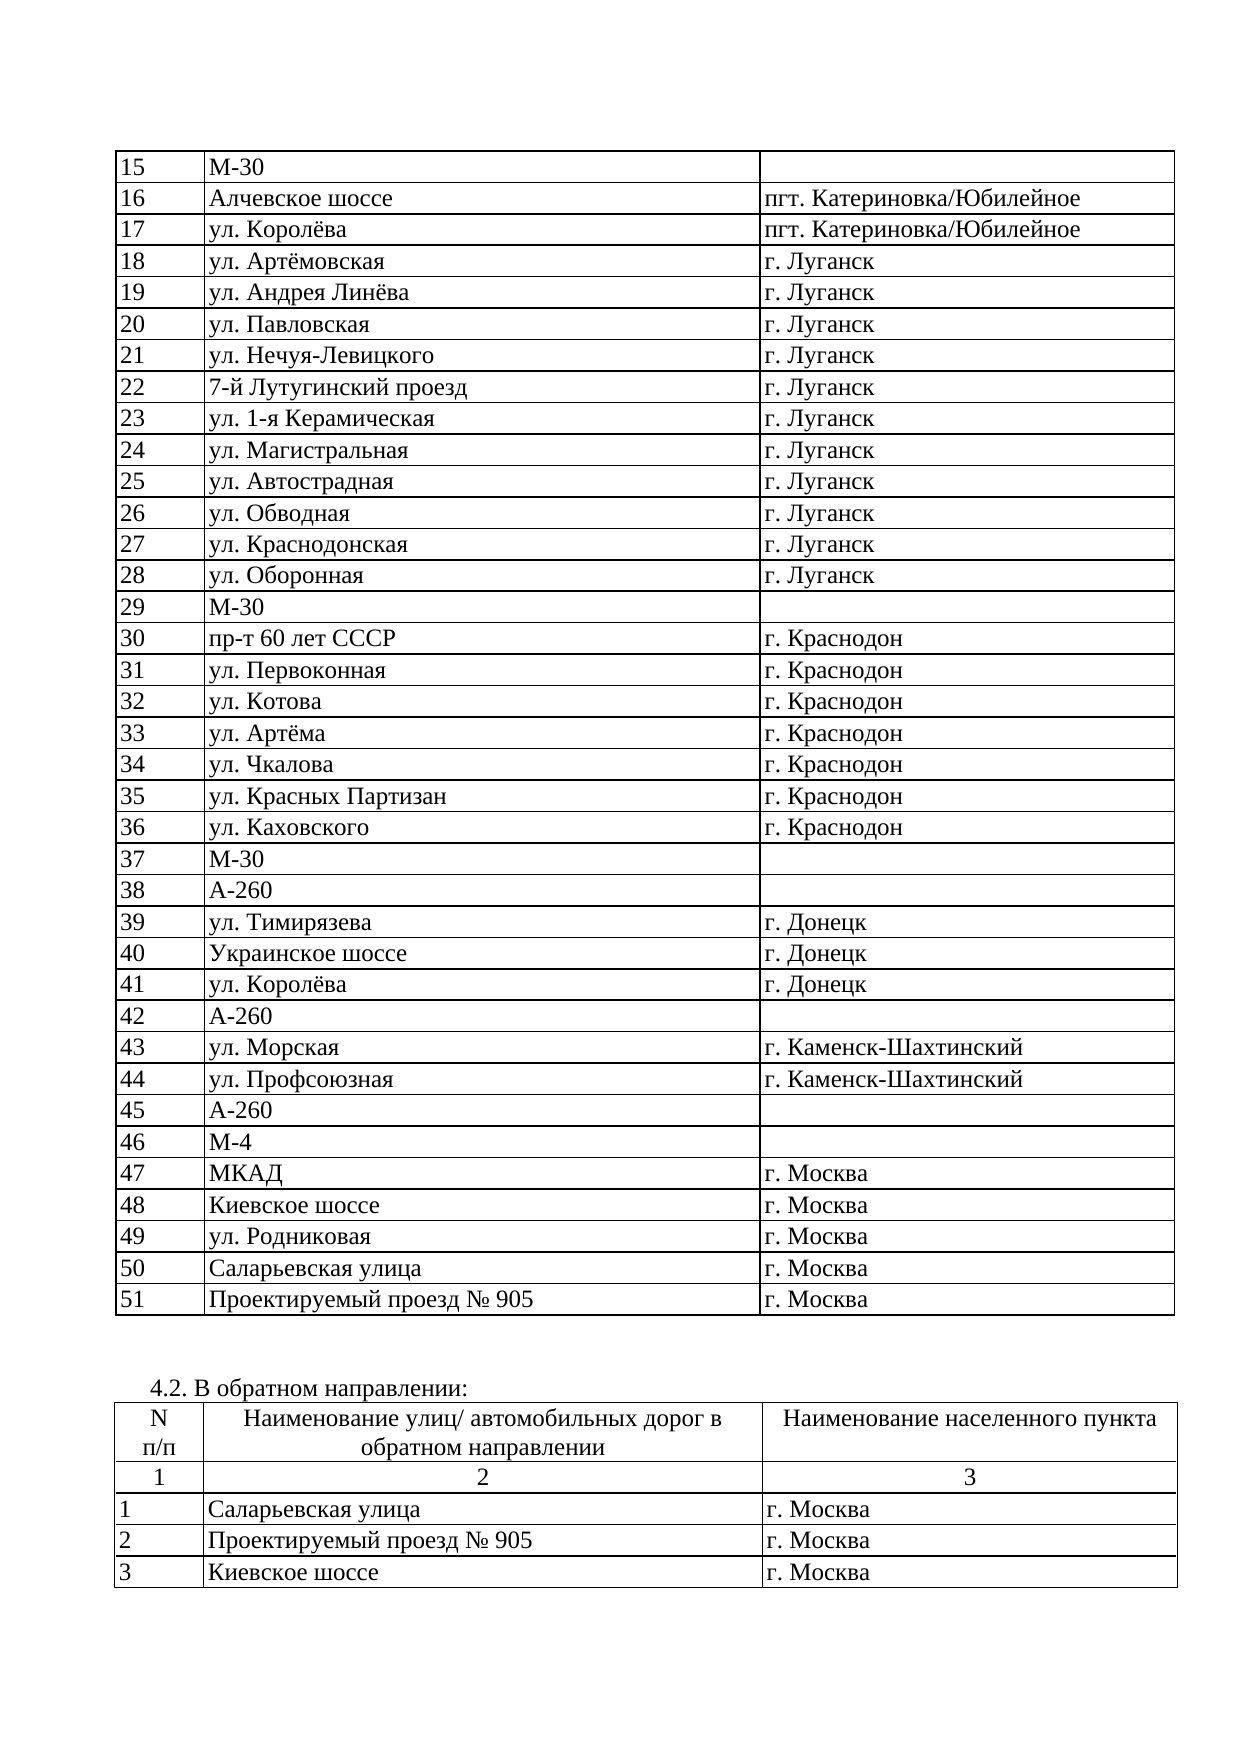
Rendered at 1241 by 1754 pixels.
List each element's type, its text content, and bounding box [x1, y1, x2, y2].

table_cell 27 [117, 529, 204, 559]
table_cell 29 [117, 592, 204, 622]
table_cell 26 [117, 498, 204, 527]
table_cell МКАД [205, 1158, 759, 1188]
table_cell г. Донецк [761, 970, 1174, 999]
table_cell М-30 [205, 592, 759, 622]
table_cell [761, 844, 1174, 873]
table_cell ул. Оборонная [205, 561, 759, 590]
table_cell ул. Каховского [205, 812, 759, 842]
table_cell г. Краснодон [761, 655, 1174, 685]
table_cell 41 [117, 970, 204, 999]
table_cell А-260 [205, 875, 759, 905]
table_cell 45 [117, 1095, 204, 1125]
table_cell г. Краснодон [761, 686, 1174, 716]
table_cell г. Москва [763, 1555, 1177, 1587]
table_cell 44 [117, 1064, 204, 1094]
table_header N п/п [115, 1403, 203, 1461]
table_cell ул. Обводная [205, 498, 759, 527]
table_cell ул. Тимирязева [205, 907, 759, 936]
table_cell ул. Краснодонская [205, 529, 759, 559]
table_cell Саларьевская улица [204, 1494, 762, 1524]
table_cell 17 [117, 215, 204, 244]
table_cell ул. 1-я Керамическая [205, 403, 759, 433]
table_cell г. Краснодон [761, 718, 1174, 748]
table_cell 42 [117, 1001, 204, 1031]
table_cell 36 [117, 812, 204, 842]
table_cell 50 [117, 1253, 204, 1282]
table_cell А-260 [205, 1095, 759, 1125]
table_cell г. Луганск [761, 246, 1174, 276]
table_cell 2 [204, 1462, 762, 1492]
table_cell г. Каменск-Шахтинский [761, 1064, 1174, 1094]
table_cell Проектируемый проезд № 905 [205, 1284, 759, 1314]
table_cell 24 [117, 435, 204, 464]
table_cell 32 [117, 686, 204, 716]
table_cell 30 [117, 623, 204, 653]
table_cell [761, 152, 1174, 181]
table_cell 47 [117, 1158, 204, 1188]
table_cell ул. Красных Партизан [205, 781, 759, 811]
table_cell ул. Морская [205, 1032, 759, 1062]
table_cell 35 [117, 781, 204, 811]
table_cell ул. Магистральная [205, 435, 759, 464]
table_cell 28 [117, 561, 204, 590]
table_cell 33 [117, 718, 204, 748]
table_cell 43 [117, 1032, 204, 1062]
table_cell ул. Артёмовская [205, 246, 759, 276]
table_cell г. Луганск [761, 435, 1174, 464]
table_cell 40 [117, 938, 204, 968]
table_cell 46 [117, 1127, 204, 1157]
table_cell 48 [117, 1190, 204, 1219]
table_cell 51 [117, 1284, 204, 1314]
table_cell 1 [115, 1462, 203, 1492]
text 4.2. В обратном направлении: [150, 1373, 1090, 1402]
table_cell г. Краснодон [761, 781, 1174, 811]
table_cell г. Краснодон [761, 812, 1174, 842]
table_header Наименование населенного пункта [763, 1403, 1177, 1461]
table_cell 19 [117, 277, 204, 307]
table_cell 1 [115, 1493, 203, 1524]
table_header Наименование улиц/ автомобильных дорог в обратном направлении [204, 1403, 762, 1461]
table_cell г. Москва [761, 1221, 1174, 1251]
table_cell г. Москва [761, 1190, 1174, 1219]
table_cell [761, 1127, 1174, 1157]
table_cell Киевское шоссе [204, 1557, 762, 1587]
table_cell пгт. Катериновка/Юбилейное [761, 215, 1174, 244]
table_cell г. Луганск [761, 466, 1174, 496]
table_cell г. Краснодон [761, 623, 1174, 653]
table_cell г. Луганск [761, 340, 1174, 370]
table_cell 37 [117, 844, 204, 873]
table_cell г. Краснодон [761, 749, 1174, 779]
table_cell ул. Андрея Линёва [205, 277, 759, 307]
table_cell ул. Котова [205, 686, 759, 716]
table_cell Проектируемый проезд № 905 [204, 1525, 762, 1555]
table_cell 25 [117, 466, 204, 496]
table_cell 2 [115, 1525, 203, 1555]
table_cell ул. Чкалова [205, 749, 759, 779]
table_cell г. Луганск [761, 309, 1174, 339]
table_cell 20 [117, 309, 204, 339]
table_cell г. Луганск [761, 498, 1174, 527]
table_cell М-30 [205, 152, 759, 181]
table_cell [761, 1095, 1174, 1125]
table_cell г. Луганск [761, 277, 1174, 307]
table_cell 21 [117, 340, 204, 370]
table_cell 3 [763, 1461, 1177, 1492]
table_cell пр-т 60 лет СССР [205, 623, 759, 653]
table_cell М-30 [205, 844, 759, 873]
table_cell г. Луганск [761, 403, 1174, 433]
table_cell г. Москва [761, 1253, 1174, 1282]
table_cell Украинское шоссе [205, 938, 759, 968]
table_cell А-260 [205, 1001, 759, 1031]
table_cell г. Москва [761, 1284, 1174, 1314]
table_cell ул. Артёма [205, 718, 759, 748]
table_cell Киевское шоссе [205, 1190, 759, 1219]
table_cell 23 [117, 403, 204, 433]
table_cell г. Москва [761, 1158, 1174, 1188]
table_cell г. Донецк [761, 907, 1174, 936]
table_cell Саларьевская улица [205, 1253, 759, 1282]
table_cell 38 [117, 875, 204, 905]
table_cell 39 [117, 907, 204, 936]
table_cell М-4 [205, 1127, 759, 1157]
table_cell г. Каменск-Шахтинский [761, 1032, 1174, 1062]
table_cell 7-й Лутугинский проезд [205, 372, 759, 402]
table_cell 31 [117, 655, 204, 685]
table_cell 16 [117, 183, 204, 213]
table_cell [761, 1001, 1174, 1031]
table_cell 22 [117, 372, 204, 402]
table_cell ул. Автострадная [205, 466, 759, 496]
table_cell Алчевское шоссе [205, 183, 759, 213]
table_cell 3 [115, 1556, 203, 1587]
table_cell ул. Первоконная [205, 655, 759, 685]
table_cell ул. Родниковая [205, 1221, 759, 1251]
table_cell г. Луганск [761, 561, 1174, 590]
table_cell ул. Профсоюзная [205, 1064, 759, 1094]
table_cell г. Луганск [761, 529, 1174, 559]
table_cell 49 [117, 1221, 204, 1251]
table_cell 34 [117, 749, 204, 779]
table_cell г. Луганск [761, 372, 1174, 402]
table_cell г. Донецк [761, 938, 1174, 968]
table_cell ул. Королёва [205, 215, 759, 244]
table_cell [761, 875, 1174, 905]
table_cell ул. Нечуя-Левицкого [205, 340, 759, 370]
table_cell ул. Королёва [205, 970, 759, 999]
table_cell 15 [117, 152, 204, 181]
table_cell 18 [117, 246, 204, 276]
table_cell ул. Павловская [205, 309, 759, 339]
table_cell г. Москва [763, 1524, 1177, 1555]
table_cell г. Москва [763, 1492, 1177, 1524]
table_cell пгт. Катериновка/Юбилейное [761, 183, 1174, 213]
table_cell [761, 592, 1174, 622]
